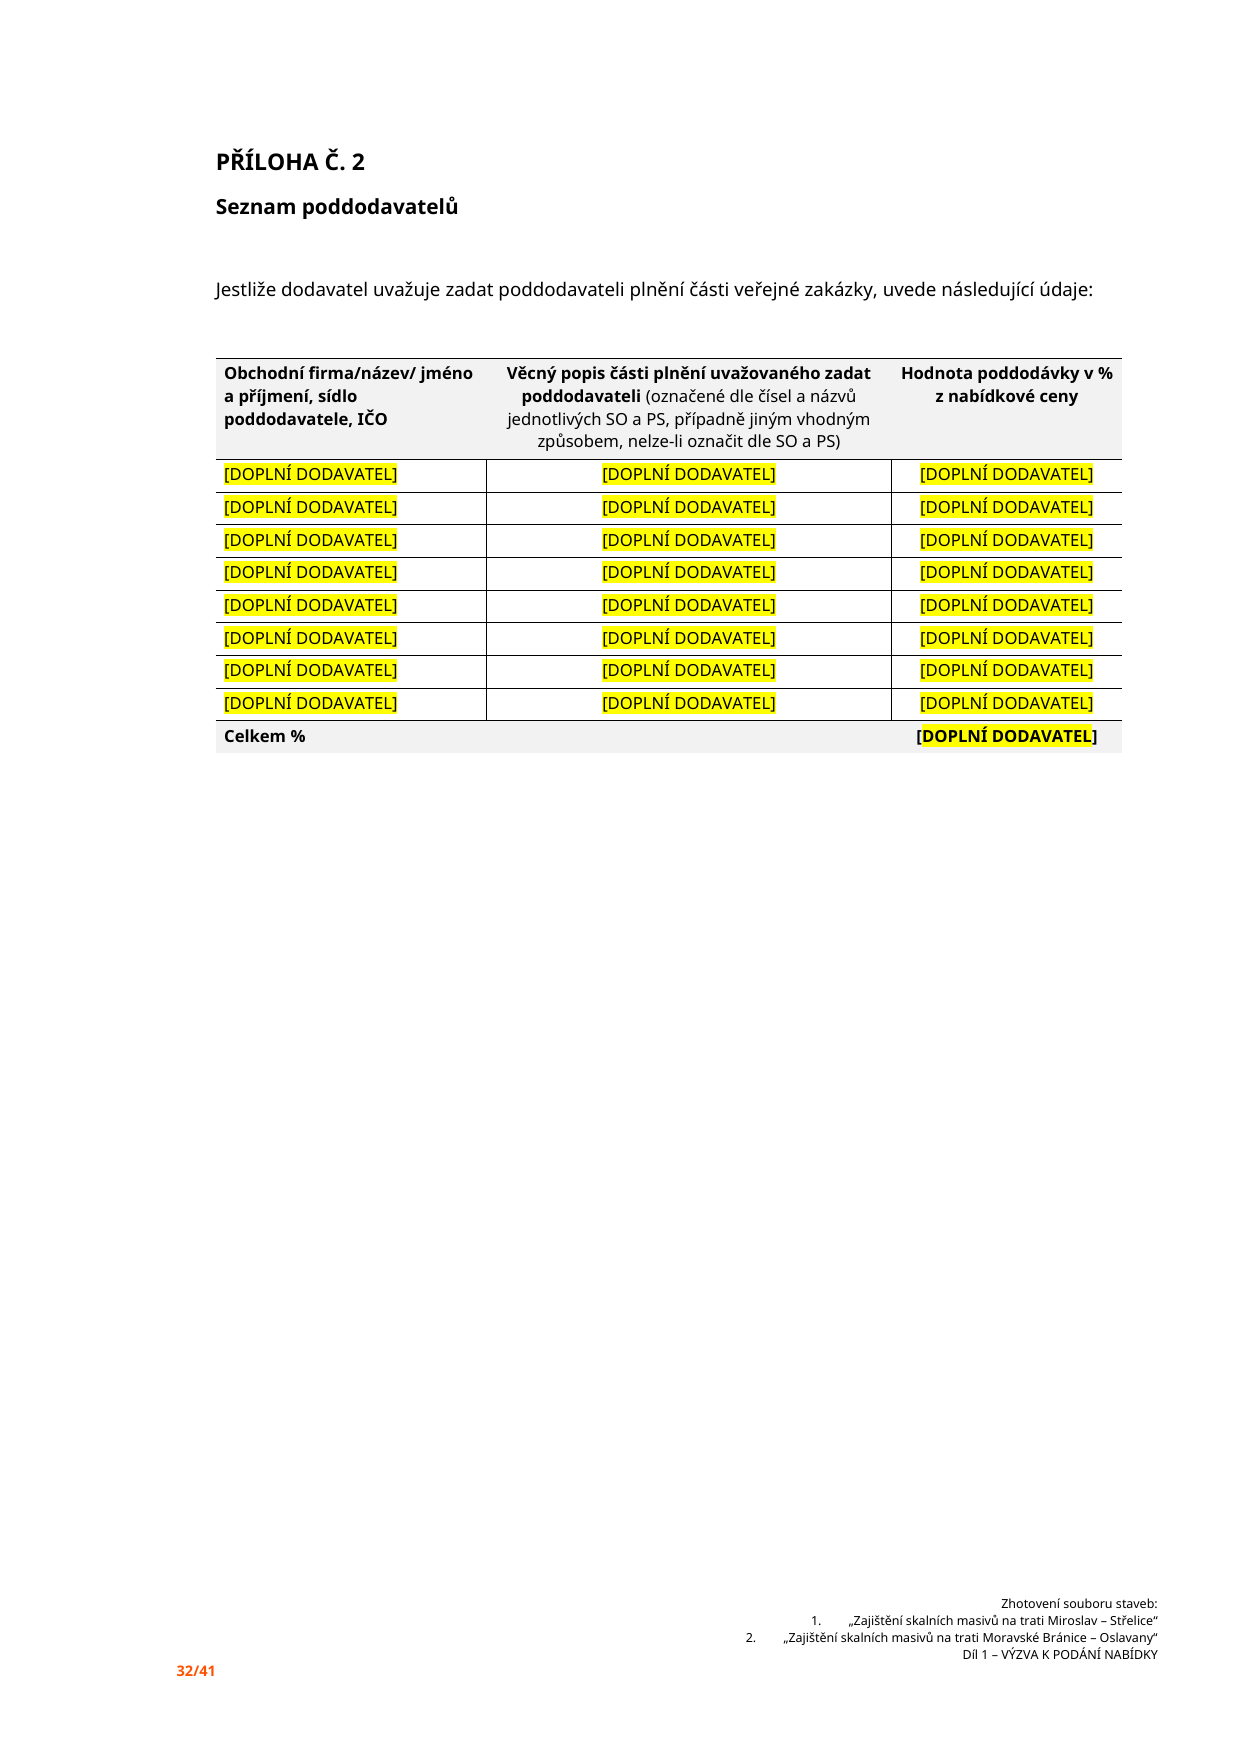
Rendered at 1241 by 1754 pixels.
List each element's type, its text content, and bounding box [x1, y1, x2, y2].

table_cell [486, 721, 891, 753]
table_cell [DOPLNÍ DODAVATEL] [487, 689, 891, 720]
table_cell [DOPLNÍ DODAVATEL] [892, 493, 1122, 524]
text Příloha č. 2 [216, 146, 1122, 177]
table_cell [DOPLNÍ DODAVATEL] [216, 493, 486, 524]
table_cell [DOPLNÍ DODAVATEL] [487, 525, 891, 557]
table_cell [DOPLNÍ DODAVATEL] [487, 493, 891, 524]
table_header Obchodní firma/název/ jméno a příjmení, sídlo poddodavatele, IČO [216, 359, 486, 459]
table_cell [DOPLNÍ DODAVATEL] [216, 558, 486, 589]
table_cell [DOPLNÍ DODAVATEL] [892, 623, 1122, 655]
table_cell Celkem % [216, 721, 486, 753]
table_cell [DOPLNÍ DODAVATEL] [892, 689, 1122, 720]
table_header Věcný popis části plnění uvažovaného zadat poddodavateli (označené dle čísel a názvů jednotlivých SO a PS, případně jiným vhodným způsobem, nelze-li označit dle SO a PS) [486, 359, 891, 459]
table_cell [DOPLNÍ DODAVATEL] [487, 623, 891, 655]
table_cell [DOPLNÍ DODAVATEL] [216, 689, 486, 720]
table_cell [DOPLNÍ DODAVATEL] [216, 623, 486, 655]
table_cell [DOPLNÍ DODAVATEL] [891, 721, 1122, 753]
table_cell [DOPLNÍ DODAVATEL] [487, 558, 891, 589]
table_cell [DOPLNÍ DODAVATEL] [892, 460, 1122, 491]
table_cell [DOPLNÍ DODAVATEL] [487, 656, 891, 688]
text Jestliže dodavatel uvažuje zadat poddodavateli plnění části veřejné zakázky, uvede následující údaje: [216, 277, 1122, 302]
table_cell [DOPLNÍ DODAVATEL] [892, 525, 1122, 557]
table_cell [DOPLNÍ DODAVATEL] [892, 558, 1122, 589]
table_cell [DOPLNÍ DODAVATEL] [216, 656, 486, 688]
text Seznam poddodavatelů [216, 192, 1122, 221]
table_header Hodnota poddodávky v % z nabídkové ceny [891, 359, 1122, 459]
table_cell [DOPLNÍ DODAVATEL] [892, 656, 1122, 688]
table_cell [DOPLNÍ DODAVATEL] [216, 460, 486, 491]
table_cell [DOPLNÍ DODAVATEL] [216, 591, 486, 622]
table_cell [DOPLNÍ DODAVATEL] [487, 460, 891, 491]
table_cell [DOPLNÍ DODAVATEL] [216, 525, 486, 557]
table_cell [DOPLNÍ DODAVATEL] [487, 591, 891, 622]
table_cell [DOPLNÍ DODAVATEL] [892, 591, 1122, 622]
